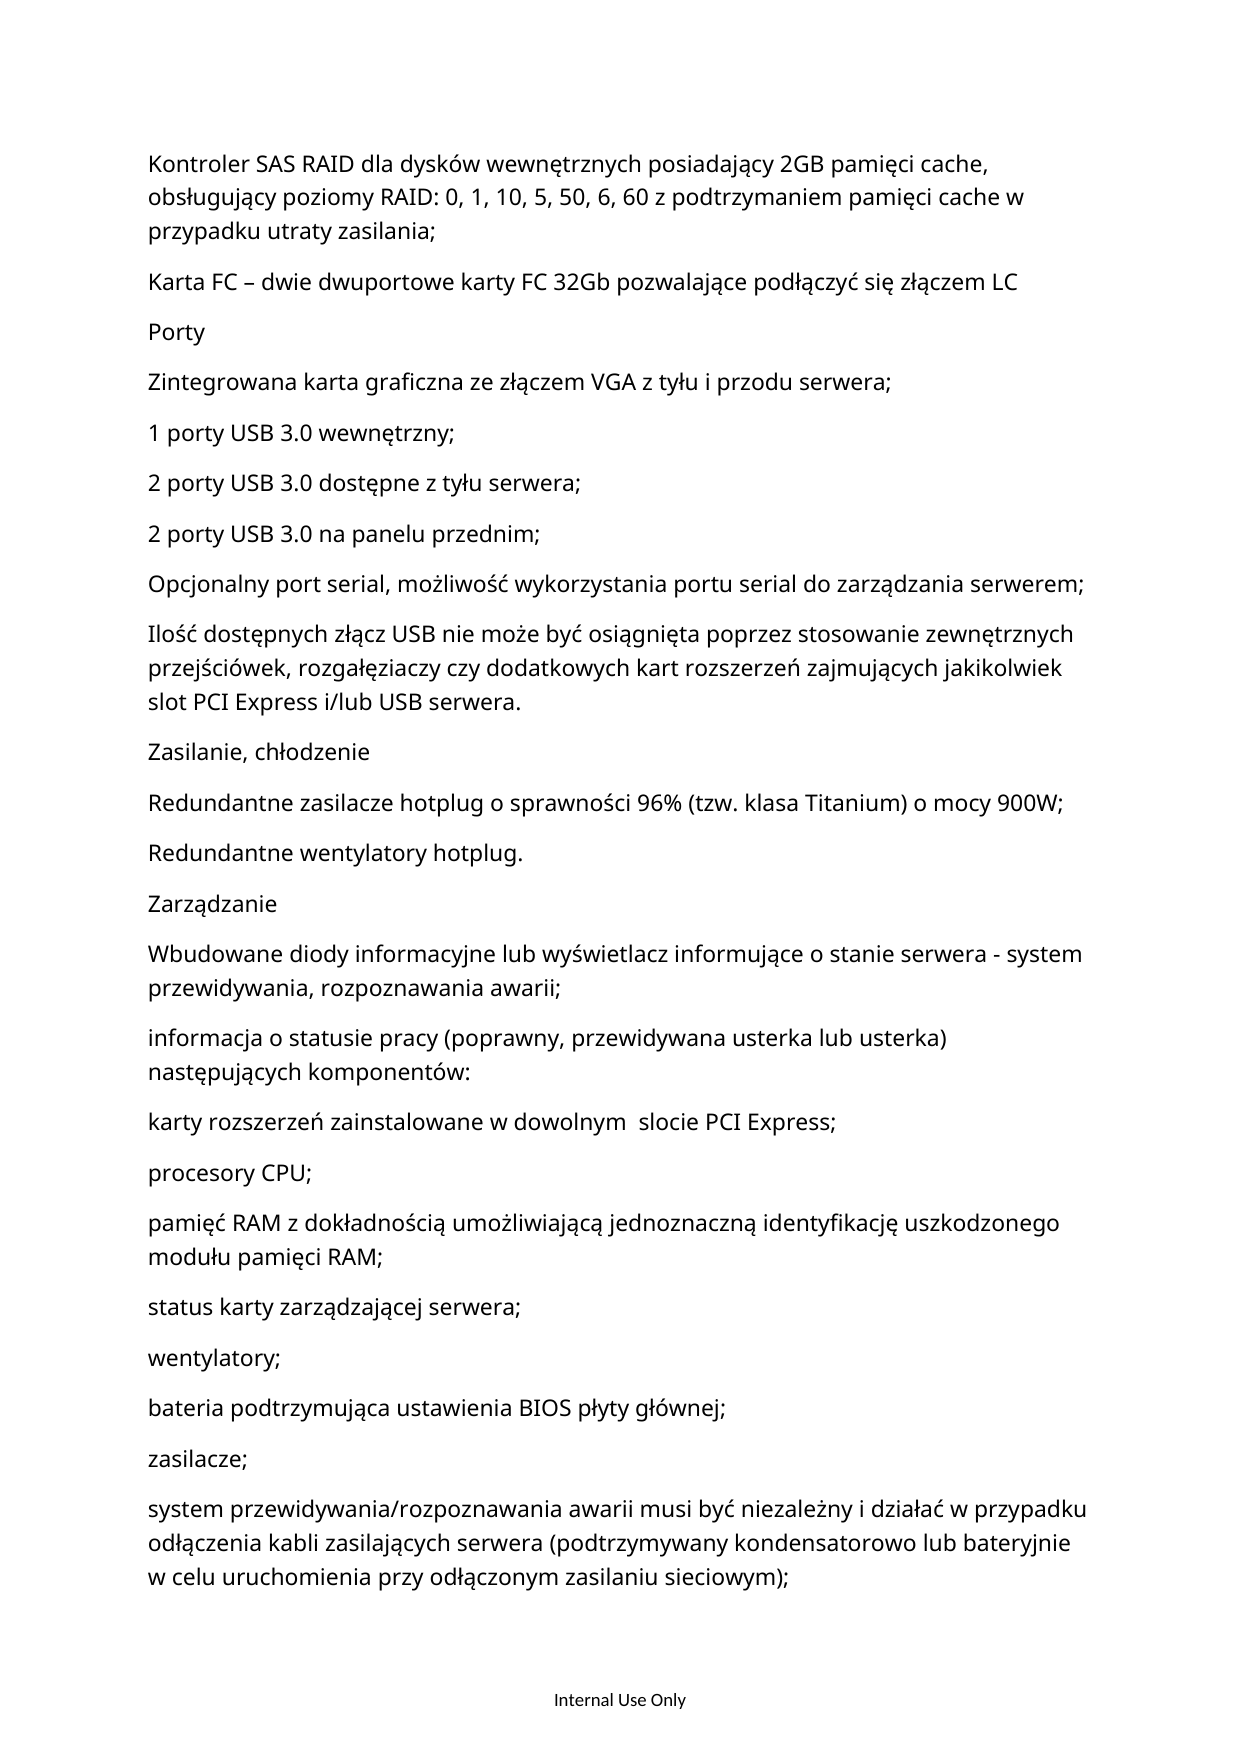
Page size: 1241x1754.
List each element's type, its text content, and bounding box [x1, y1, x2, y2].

text 1 porty USB 3.0 wewnętrzny; [148, 417, 1093, 448]
text status karty zarządzającej serwera; [148, 1291, 1093, 1323]
text Ilość dostępnych złącz USB nie może być osiągnięta poprzez stosowanie zewnętrznych przejściówek, rozgałęziaczy czy dodatkowych kart rozszerzeń zajmujących jakikolwiek slot PCI Express i/lub USB serwera. [148, 618, 1093, 717]
text Porty [148, 316, 1093, 347]
text system przewidywania/rozpoznawania awarii musi być niezależny i działać w przypadku odłączenia kabli zasilających serwera (podtrzymywany kondensatorowo lub bateryjnie w celu uruchomienia przy odłączonym zasilaniu sieciowym); [148, 1493, 1093, 1592]
text Wbudowane diody informacyjne lub wyświetlacz informujące o stanie serwera - system przewidywania, rozpoznawania awarii; [148, 938, 1093, 1003]
text bateria podtrzymująca ustawienia BIOS płyty głównej; [148, 1392, 1093, 1423]
text Karta FC – dwie dwuportowe karty FC 32Gb pozwalające podłączyć się złączem LC [148, 266, 1093, 297]
text procesory CPU; [148, 1157, 1093, 1188]
text Redundantne zasilacze hotplug o sprawności 96% (tzw. klasa Titanium) o mocy 900W; [148, 787, 1093, 818]
text Opcjonalny port serial, możliwość wykorzystania portu serial do zarządzania serwerem; [148, 568, 1093, 599]
text Zintegrowana karta graficzna ze złączem VGA z tyłu i przodu serwera; [148, 366, 1093, 398]
text pamięć RAM z dokładnością umożliwiającą jednoznaczną identyfikację uszkodzonego modułu pamięci RAM; [148, 1207, 1093, 1272]
text zasilacze; [148, 1443, 1093, 1474]
text Zasilanie, chłodzenie [148, 736, 1093, 768]
text 2 porty USB 3.0 na panelu przednim; [148, 518, 1093, 549]
text Kontroler SAS RAID dla dysków wewnętrznych posiadający 2GB pamięci cache, obsługujący poziomy RAID: 0, 1, 10, 5, 50, 6, 60 z podtrzymaniem pamięci cache w przypadku utraty zasilania; [148, 148, 1093, 246]
text Redundantne wentylatory hotplug. [148, 837, 1093, 868]
text 2 porty USB 3.0 dostępne z tyłu serwera; [148, 467, 1093, 498]
text Zarządzanie [148, 888, 1093, 919]
text karty rozszerzeń zainstalowane w dowolnym slocie PCI Express; [148, 1106, 1093, 1138]
text informacja o statusie pracy (poprawny, przewidywana usterka lub usterka) następujących komponentów: [148, 1022, 1093, 1087]
text wentylatory; [148, 1342, 1093, 1373]
